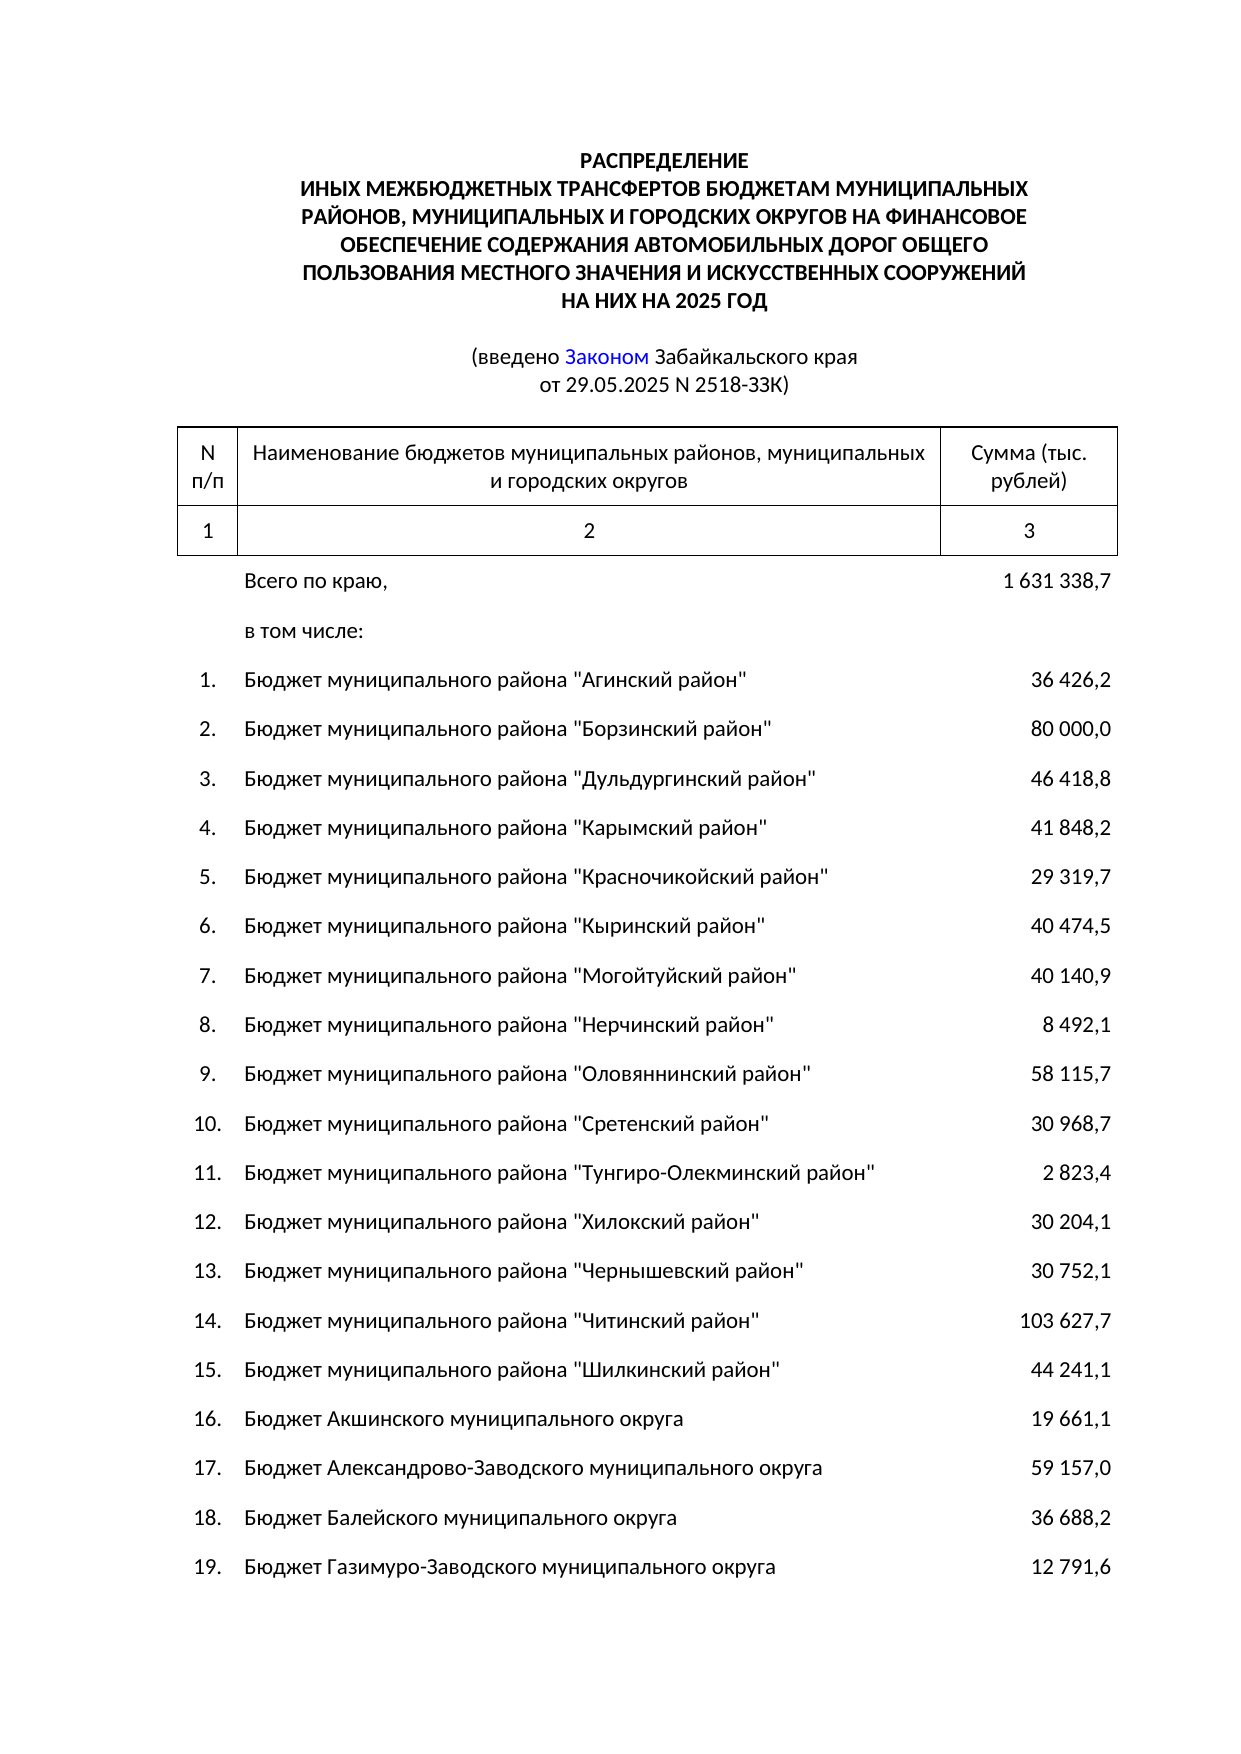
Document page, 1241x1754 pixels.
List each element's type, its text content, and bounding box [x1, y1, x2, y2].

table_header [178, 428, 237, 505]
title РАСПРЕДЕЛЕНИЕ [177, 146, 1152, 174]
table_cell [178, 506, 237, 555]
text от 29.05.2025 N 2518-ЗЗК) [177, 370, 1152, 398]
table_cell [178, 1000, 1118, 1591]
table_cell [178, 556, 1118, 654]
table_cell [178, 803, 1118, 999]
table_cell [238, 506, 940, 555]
title ИНЫХ МЕЖБЮДЖЕТНЫХ ТРАНСФЕРТОВ БЮДЖЕТАМ МУНИЦИПАЛЬНЫХ [177, 174, 1152, 202]
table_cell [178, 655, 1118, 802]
title РАЙОНОВ, МУНИЦИПАЛЬНЫХ И ГОРОДСКИХ ОКРУГОВ НА ФИНАНСОВОЕ [177, 202, 1152, 230]
title ОБЕСПЕЧЕНИЕ СОДЕРЖАНИЯ АВТОМОБИЛЬНЫХ ДОРОГ ОБЩЕГО [177, 230, 1152, 258]
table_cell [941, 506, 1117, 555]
title ПОЛЬЗОВАНИЯ МЕСТНОГО ЗНАЧЕНИЯ И ИСКУССТВЕННЫХ СООРУЖЕНИЙ [177, 258, 1152, 286]
title НА НИХ НА 2025 ГОД [177, 286, 1152, 314]
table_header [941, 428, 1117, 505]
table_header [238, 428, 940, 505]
text (введено Законом Забайкальского края [177, 342, 1152, 370]
